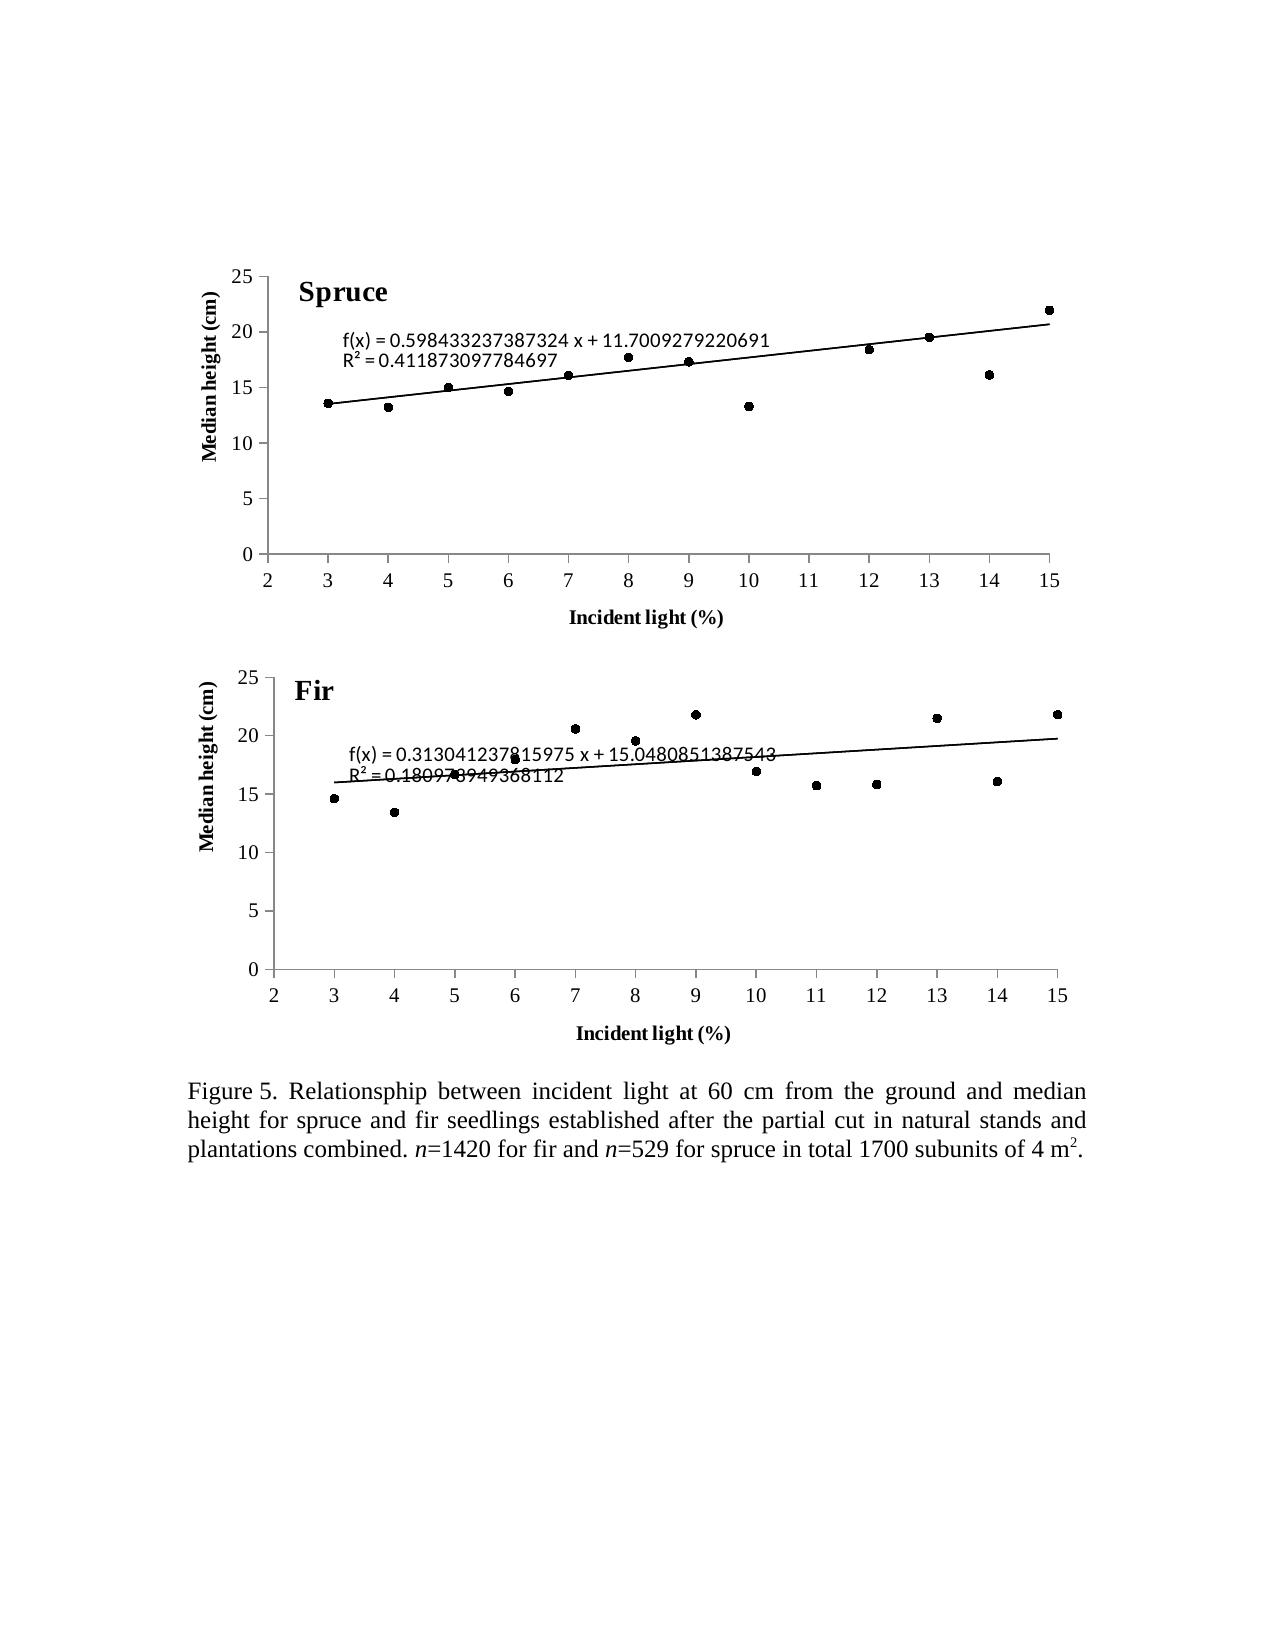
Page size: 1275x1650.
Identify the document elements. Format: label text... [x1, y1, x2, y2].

text Figure 5. Relationsphip between incident light at 60 cm from the ground and median height for spruce and fir seedlings established after the partial cut in natural stands and plantations combined. n=1420 for fir and n=529 for spruce in total 1700 subunits of 4 m2. [187, 1076, 1087, 1163]
